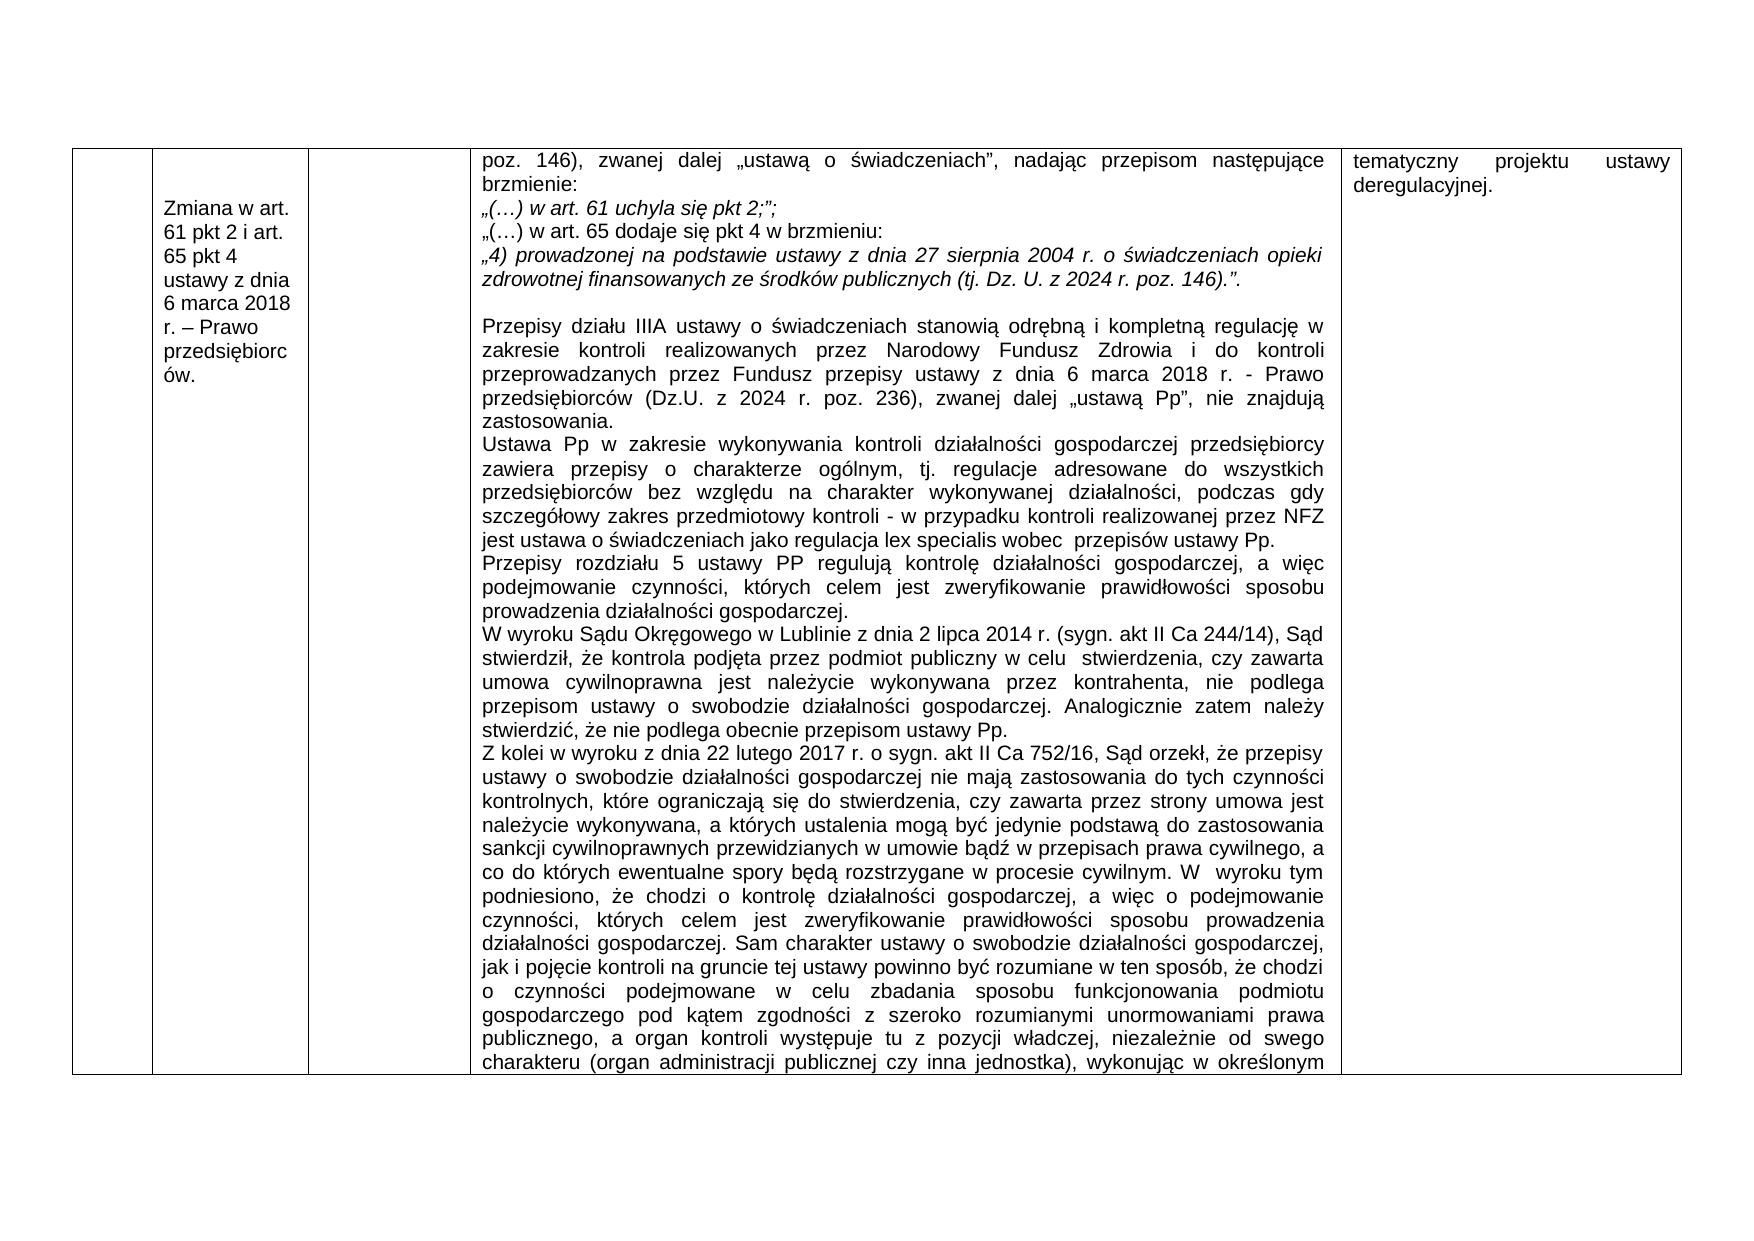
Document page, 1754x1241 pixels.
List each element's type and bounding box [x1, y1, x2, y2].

table_cell [73, 149, 152, 1074]
table_cell [471, 149, 1341, 1074]
table_cell [1342, 149, 1681, 1074]
table_cell [309, 149, 470, 1074]
table_cell [153, 149, 308, 1074]
